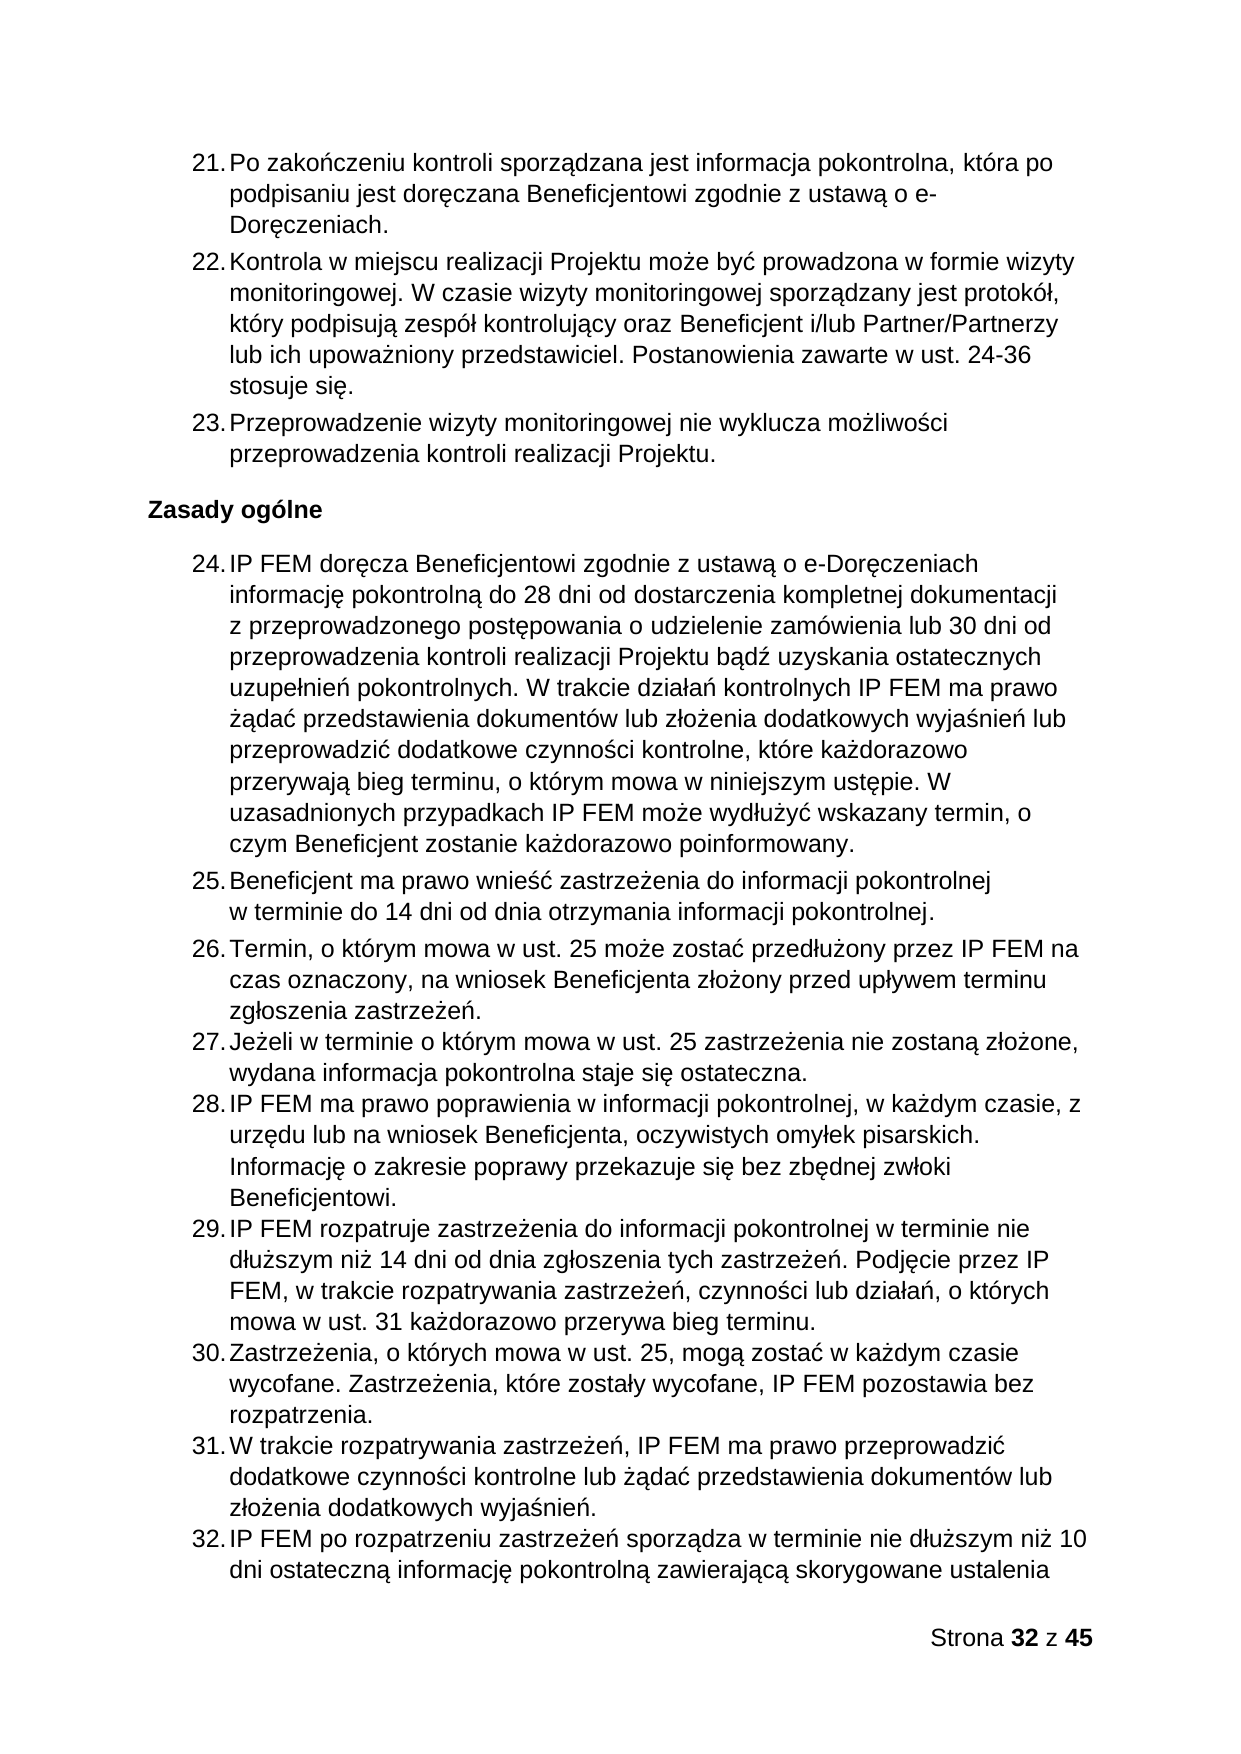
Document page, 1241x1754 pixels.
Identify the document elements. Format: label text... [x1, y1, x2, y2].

subtitle Kontrola w miejscu realizacji Projektu może być prowadzona w formie wizyty monitoringowej. W czasie wizyty monitoringowej sporządzany jest protokół, który podpisują zespół kontrolujący oraz Beneficjent i/lub Partner/Partnerzy lub ich upoważniony przedstawiciel. Postanowienia zawarte w ust. 24-36 stosuje się. [192, 247, 1093, 400]
subtitle Zasady ogólne [148, 496, 1093, 524]
subtitle IP FEM ma prawo poprawienia w informacji pokontrolnej, w każdym czasie, z urzędu lub na wniosek Beneficjenta, oczywistych omyłek pisarskich. Informację o zakresie poprawy przekazuje się bez zbędnej zwłoki Beneficjentowi. [192, 1089, 1093, 1211]
subtitle Zastrzeżenia, o których mowa w ust. 25, mogą zostać w każdym czasie wycofane. Zastrzeżenia, które zostały wycofane, IP FEM pozostawia bez rozpatrzenia. [192, 1338, 1093, 1429]
subtitle IP FEM rozpatruje zastrzeżenia do informacji pokontrolnej w terminie nie dłuższym niż 14 dni od dnia zgłoszenia tych zastrzeżeń. Podjęcie przez IP FEM, w trakcie rozpatrywania zastrzeżeń, czynności lub działań, o których mowa w ust. 31 każdorazowo przerywa bieg terminu. [192, 1214, 1093, 1336]
subtitle W trakcie rozpatrywania zastrzeżeń, IP FEM ma prawo przeprowadzić dodatkowe czynności kontrolne lub żądać przedstawienia dokumentów lub złożenia dodatkowych wyjaśnień. [192, 1431, 1093, 1522]
subtitle Termin, o którym mowa w ust. 25 może zostać przedłużony przez IP FEM na czas oznaczony, na wniosek Beneficjenta złożony przed upływem terminu zgłoszenia zastrzeżeń. [192, 934, 1093, 1025]
subtitle Przeprowadzenie wizyty monitoringowej nie wyklucza możliwości przeprowadzenia kontroli realizacji Projektu. [192, 408, 1093, 468]
subtitle Beneficjent ma prawo wnieść zastrzeżenia do informacji pokontrolnej w terminie do 14 dni od dnia otrzymania informacji pokontrolnej. [192, 866, 1093, 926]
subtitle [192, 1524, 1093, 1584]
subtitle Jeżeli w terminie o którym mowa w ust. 25 zastrzeżenia nie zostaną złożone, wydana informacja pokontrolna staje się ostateczna. [192, 1027, 1093, 1087]
subtitle IP FEM doręcza Beneficjentowi zgodnie z ustawą o e-Doręczeniach informację pokontrolną do 28 dni od dostarczenia kompletnej dokumentacji z przeprowadzonego postępowania o udzielenie zamówienia lub 30 dni od przeprowadzenia kontroli realizacji Projektu bądź uzyskania ostatecznych uzupełnień pokontrolnych. W trakcie działań kontrolnych IP FEM ma prawo żądać przedstawienia dokumentów lub złożenia dodatkowych wyjaśnień lub przeprowadzić dodatkowe czynności kontrolne, które każdorazowo przerywają bieg terminu, o którym mowa w niniejszym ustępie. W uzasadnionych przypadkach IP FEM może wydłużyć wskazany termin, o czym Beneficjent zostanie każdorazowo poinformowany. [192, 549, 1093, 857]
subtitle Po zakończeniu kontroli sporządzana jest informacja pokontrolna, która po podpisaniu jest doręczana Beneficjentowi zgodnie z ustawą o e-Doręczeniach. [192, 148, 1093, 238]
